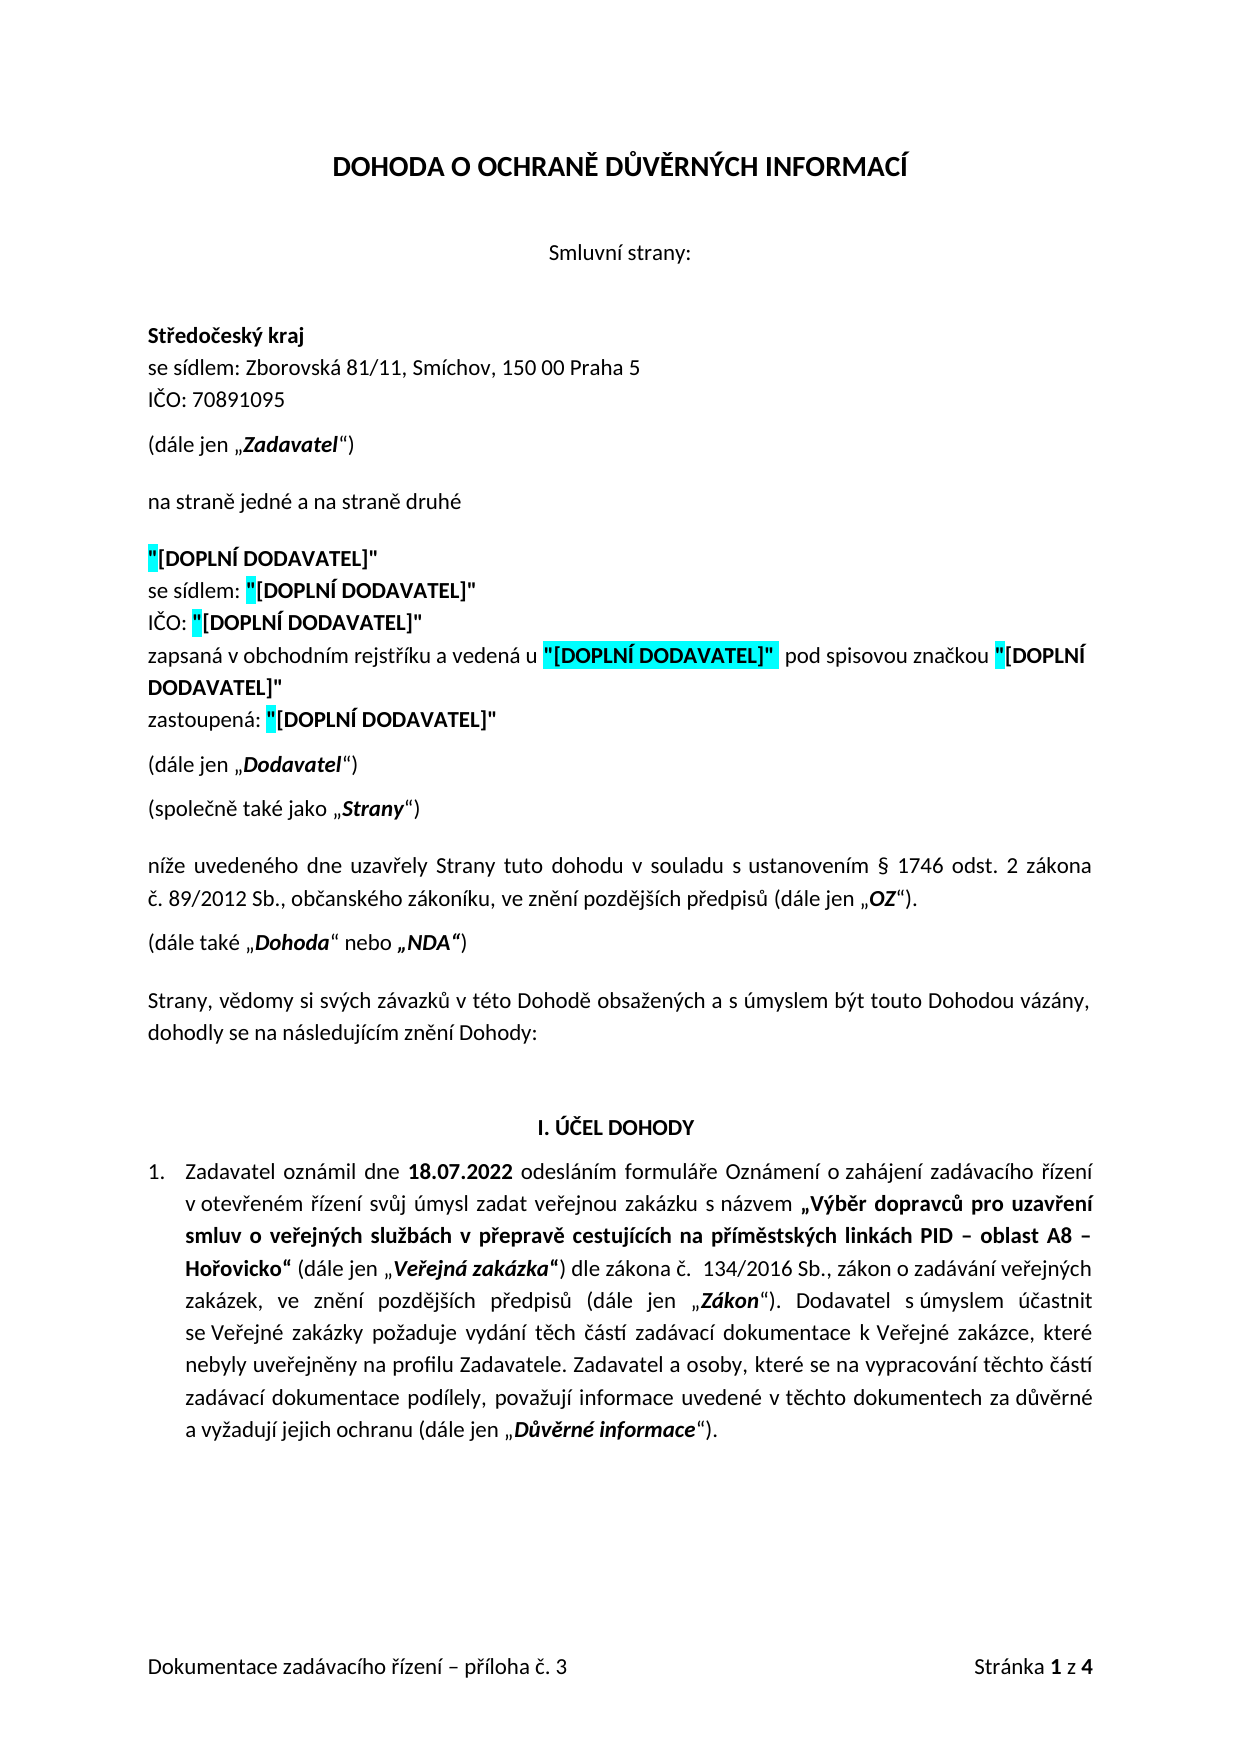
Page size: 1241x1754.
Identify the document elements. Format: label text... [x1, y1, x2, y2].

text Středočeský kraj [148, 321, 1093, 349]
text ÚČEL DOHODY [148, 1113, 1093, 1141]
text (dále také „Dohoda“ nebo „NDA“) [148, 928, 1093, 957]
text (dále jen „Zadavatel“) [148, 430, 1093, 458]
text zapsaná v obchodním rejstříku a vedená u pod spisovou značkou [148, 641, 1093, 701]
text se sídlem: [148, 576, 246, 604]
text níže uvedeného dne uzavřely Strany tuto dohodu v souladu s ustanovením § 1746 odst. 2 zákona č. 89/2012 Sb., občanského zákoníku, ve znění pozdějších předpisů (dále jen „OZ“). [148, 852, 1093, 912]
text se sídlem: Zborovská 81/11, Smíchov, 150 00 Praha 5 [148, 353, 1093, 381]
text zastoupená: [276, 705, 1093, 733]
text Strany, vědomy si svých závazků v této Dohodě obsažených a s úmyslem být touto Dohodou vázány, dohodly se na následujícím znění Dohody: [148, 986, 1093, 1046]
list Zadavatel oznámil dne 18.07.2022 odesláním formuláře Oznámení o zahájení zadávacího řízení v otevřeném řízení svůj úmysl zadat veřejnou zakázku s názvem „Výběr dopravců pro uzavření smluv o veřejných službách v přepravě cestujících na příměstských linkách PID – oblast A8 – Hořovicko“ (dále jen „Veřejná zakázka“) dle zákona č. 134/2016 Sb., zákon o zadávání veřejných zakázek, ve znění pozdějších předpisů (dále jen „Zákon“). Dodavatel s úmyslem účastnit se Veřejné zakázky požaduje vydání těch částí zadávací dokumentace k Veřejné zakázce, které nebyly uveřejněny na profilu Zadavatele. Zadavatel a osoby, které se na vypracování těchto částí zadávací dokumentace podílely, považují informace uvedené v těchto dokumentech za důvěrné a vyžadují jejich ochranu (dále jen „Důvěrné informace“). [148, 1157, 1093, 1443]
text IČO: [148, 608, 1093, 637]
text (dále jen „Dodavatel“) [148, 750, 1093, 778]
text zastoupená: [148, 705, 266, 733]
text se sídlem: [256, 576, 1093, 604]
text na straně jedné a na straně druhé [148, 487, 1093, 515]
text Smluvní strany: [148, 238, 1093, 267]
text (společně také jako „Strany“) [148, 794, 1093, 822]
text Dohoda o ochraně důvěrných informací [148, 148, 1093, 183]
text IČO: 70891095 [148, 385, 1093, 413]
